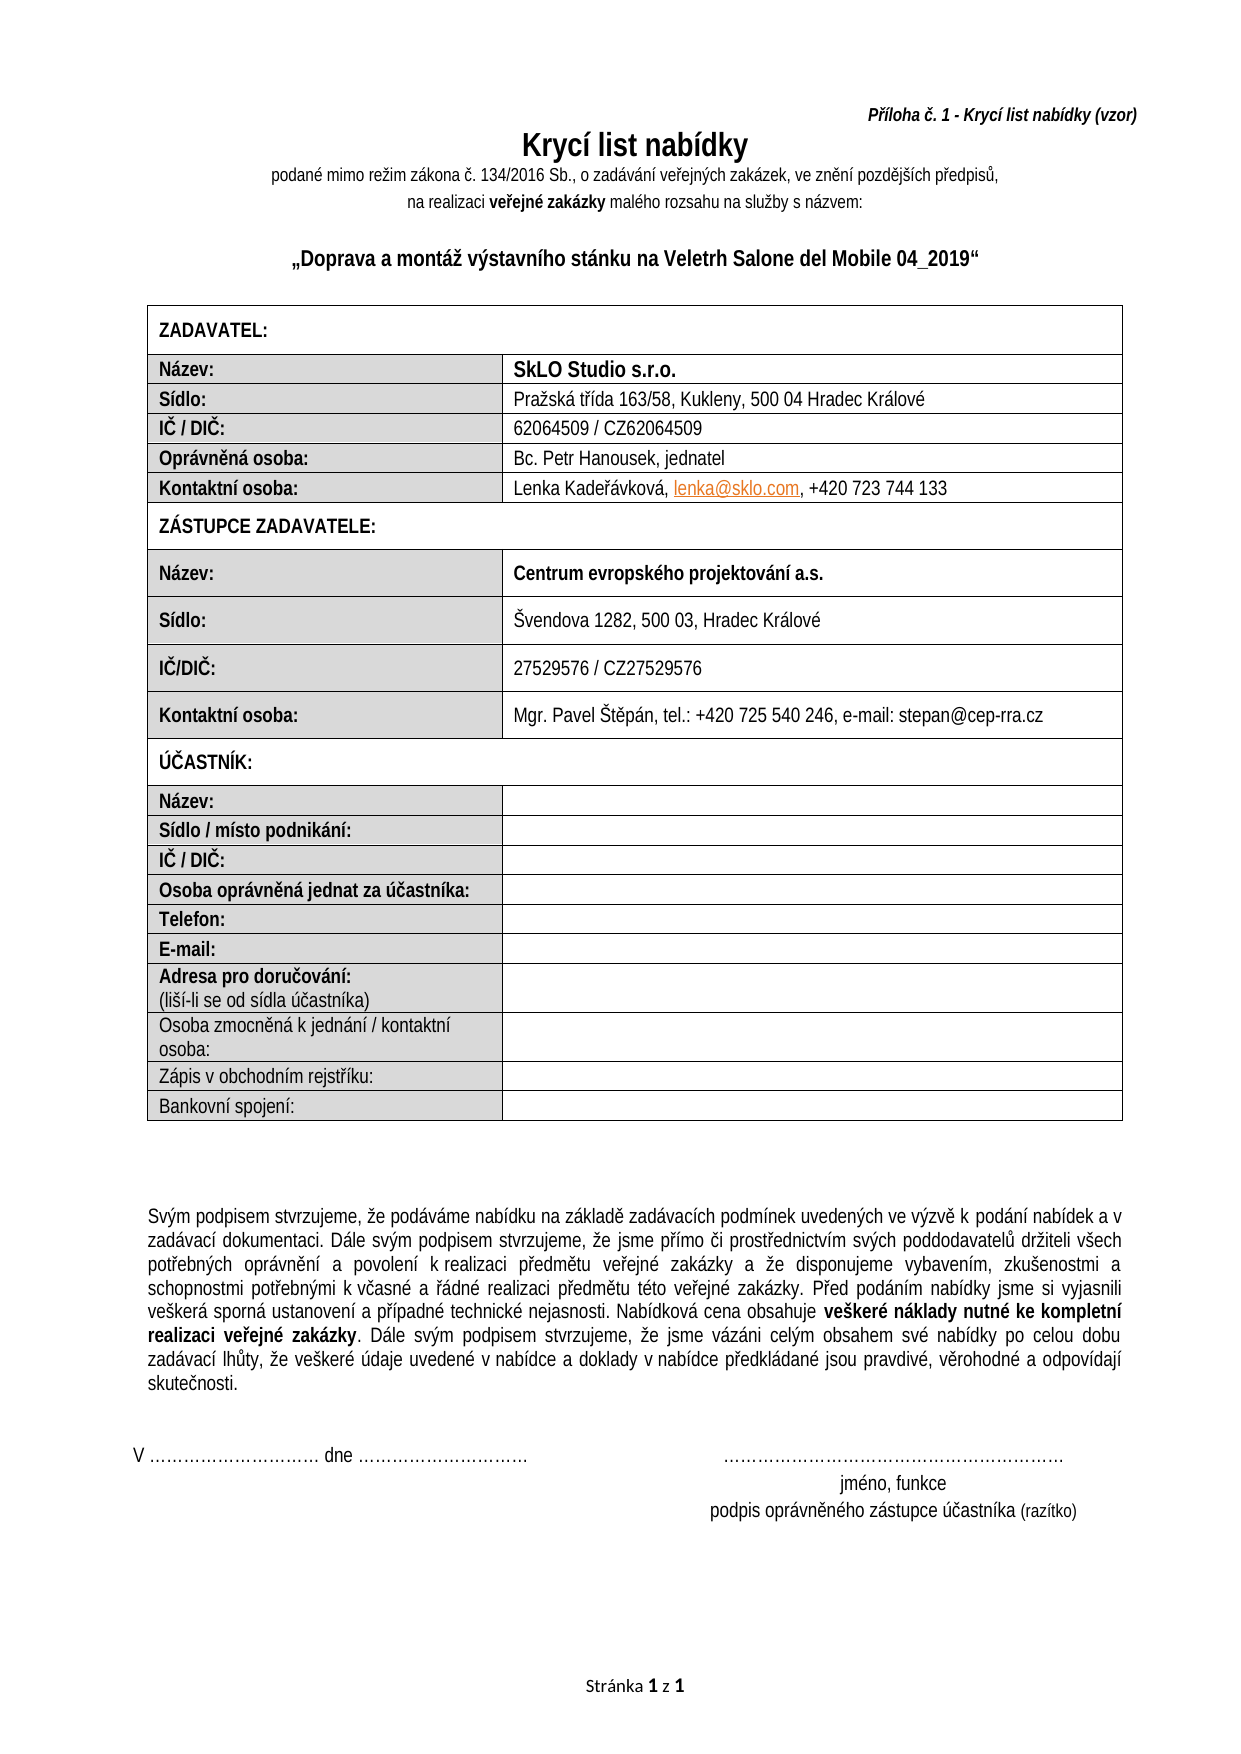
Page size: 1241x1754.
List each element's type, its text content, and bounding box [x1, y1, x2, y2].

table_cell 27529576 / CZ27529576 [503, 645, 1122, 691]
table_cell [503, 1091, 1122, 1120]
table_cell Osoba oprávněná jednat za účastníka: [148, 875, 502, 904]
table_cell Švendova 1282, 500 03, Hradec Králové [503, 597, 1122, 643]
table_cell Oprávněná osoba: [148, 444, 502, 472]
table_cell E-mail: [148, 934, 502, 963]
table_cell Pražská třída 163/58, Kukleny, 500 04 Hradec Králové [503, 384, 1122, 413]
table_cell ÚČASTNÍK: [148, 739, 1122, 785]
table_cell [503, 786, 1122, 815]
table_cell [503, 934, 1122, 963]
table_cell Kontaktní osoba: [148, 473, 502, 502]
table_cell [503, 964, 1122, 1012]
table_cell Název: [148, 355, 502, 383]
text podpis oprávněného zástupce účastníka (razítko) [650, 1498, 1137, 1522]
table_cell Název: [148, 786, 502, 815]
table_cell [503, 846, 1122, 874]
text Svým podpisem stvrzujeme, že podáváme nabídku na základě zadávacích podmínek uvedených ve výzvě k podání nabídek a v zadávací dokumentaci. Dále svým podpisem stvrzujeme, že jsme přímo či prostřednictvím svých poddodavatelů držiteli všech potřebných oprávnění a povolení k realizaci předmětu veřejné zakázky a že disponujeme vybavením, zkušenostmi a schopnostmi potřebnými k včasné a řádné realizaci předmětu této veřejné zakázky. Před podáním nabídky jsme si vyjasnili veškerá sporná ustanovení a případné technické nejasnosti. Nabídková cena obsahuje veškeré náklady nutné ke kompletní realizaci veřejné zakázky. Dále svým podpisem stvrzujeme, že jsme vázáni celým obsahem své nabídky po celou dobu zadávací lhůty, že veškeré údaje uvedené v nabídce a doklady v nabídce předkládané jsou pravdivé, věrohodné a odpovídají skutečnosti. [148, 1203, 1122, 1395]
table_cell 62064509 / CZ62064509 [503, 414, 1122, 442]
table_cell Název: [148, 550, 502, 596]
text „Doprava a montáž výstavního stánku na Veletrh Salone del Mobile 04_2019“ [133, 244, 1137, 271]
table_cell Centrum evropského projektování a.s. [503, 550, 1122, 596]
table_cell Lenka Kadeřávková, lenka@sklo.com, +420 723 744 133 [503, 473, 1122, 502]
table_cell Osoba zmocněná k jednání / kontaktní osoba: [148, 1013, 502, 1061]
table_cell Kontaktní osoba: [148, 692, 502, 738]
table_cell Sídlo / místo podnikání: [148, 816, 502, 844]
table_cell [503, 905, 1122, 933]
subtitle Příloha č. 1 - Krycí list nabídky (vzor) [133, 104, 1137, 125]
table_cell [503, 1013, 1122, 1061]
table_cell Mgr. Pavel Štěpán, tel.: +420 725 540 246, e-mail: stepan@cep-rra.cz [503, 692, 1122, 738]
text podané mimo režim zákona č. 134/2016 Sb., o zadávání veřejných zakázek, ve znění pozdějších předpisů, [133, 164, 1137, 185]
table_cell IČ/DIČ: [148, 645, 502, 691]
table_cell [503, 875, 1122, 904]
table_cell Sídlo: [148, 597, 502, 643]
table_cell Bankovní spojení: [148, 1091, 502, 1120]
table_cell Telefon: [148, 905, 502, 933]
table_cell SkLO Studio s.r.o. [503, 355, 1122, 383]
table_cell Adresa pro doručování: (liší-li se od sídla účastníka) [148, 964, 502, 1012]
table_cell ZÁSTUPCE ZADAVATELE: [148, 503, 1122, 549]
table_header Zadavatel: [148, 306, 1122, 354]
subtitle Krycí list nabídky [133, 125, 1137, 164]
text jméno, funkce [650, 1471, 1137, 1494]
text na realizaci veřejné zakázky malého rozsahu na služby s názvem: [133, 191, 1137, 213]
table_cell IČ / DIČ: [148, 414, 502, 442]
table_cell Bc. Petr Hanousek, jednatel [503, 444, 1122, 472]
table_cell Zápis v obchodním rejstříku: [148, 1062, 502, 1090]
table_cell [503, 816, 1122, 844]
table_cell Sídlo: [148, 384, 502, 413]
table_cell [503, 1062, 1122, 1090]
text V ………………………… dne ………………………… …………………………………………………… [133, 1443, 1137, 1467]
table_cell IČ / DIČ: [148, 846, 502, 874]
